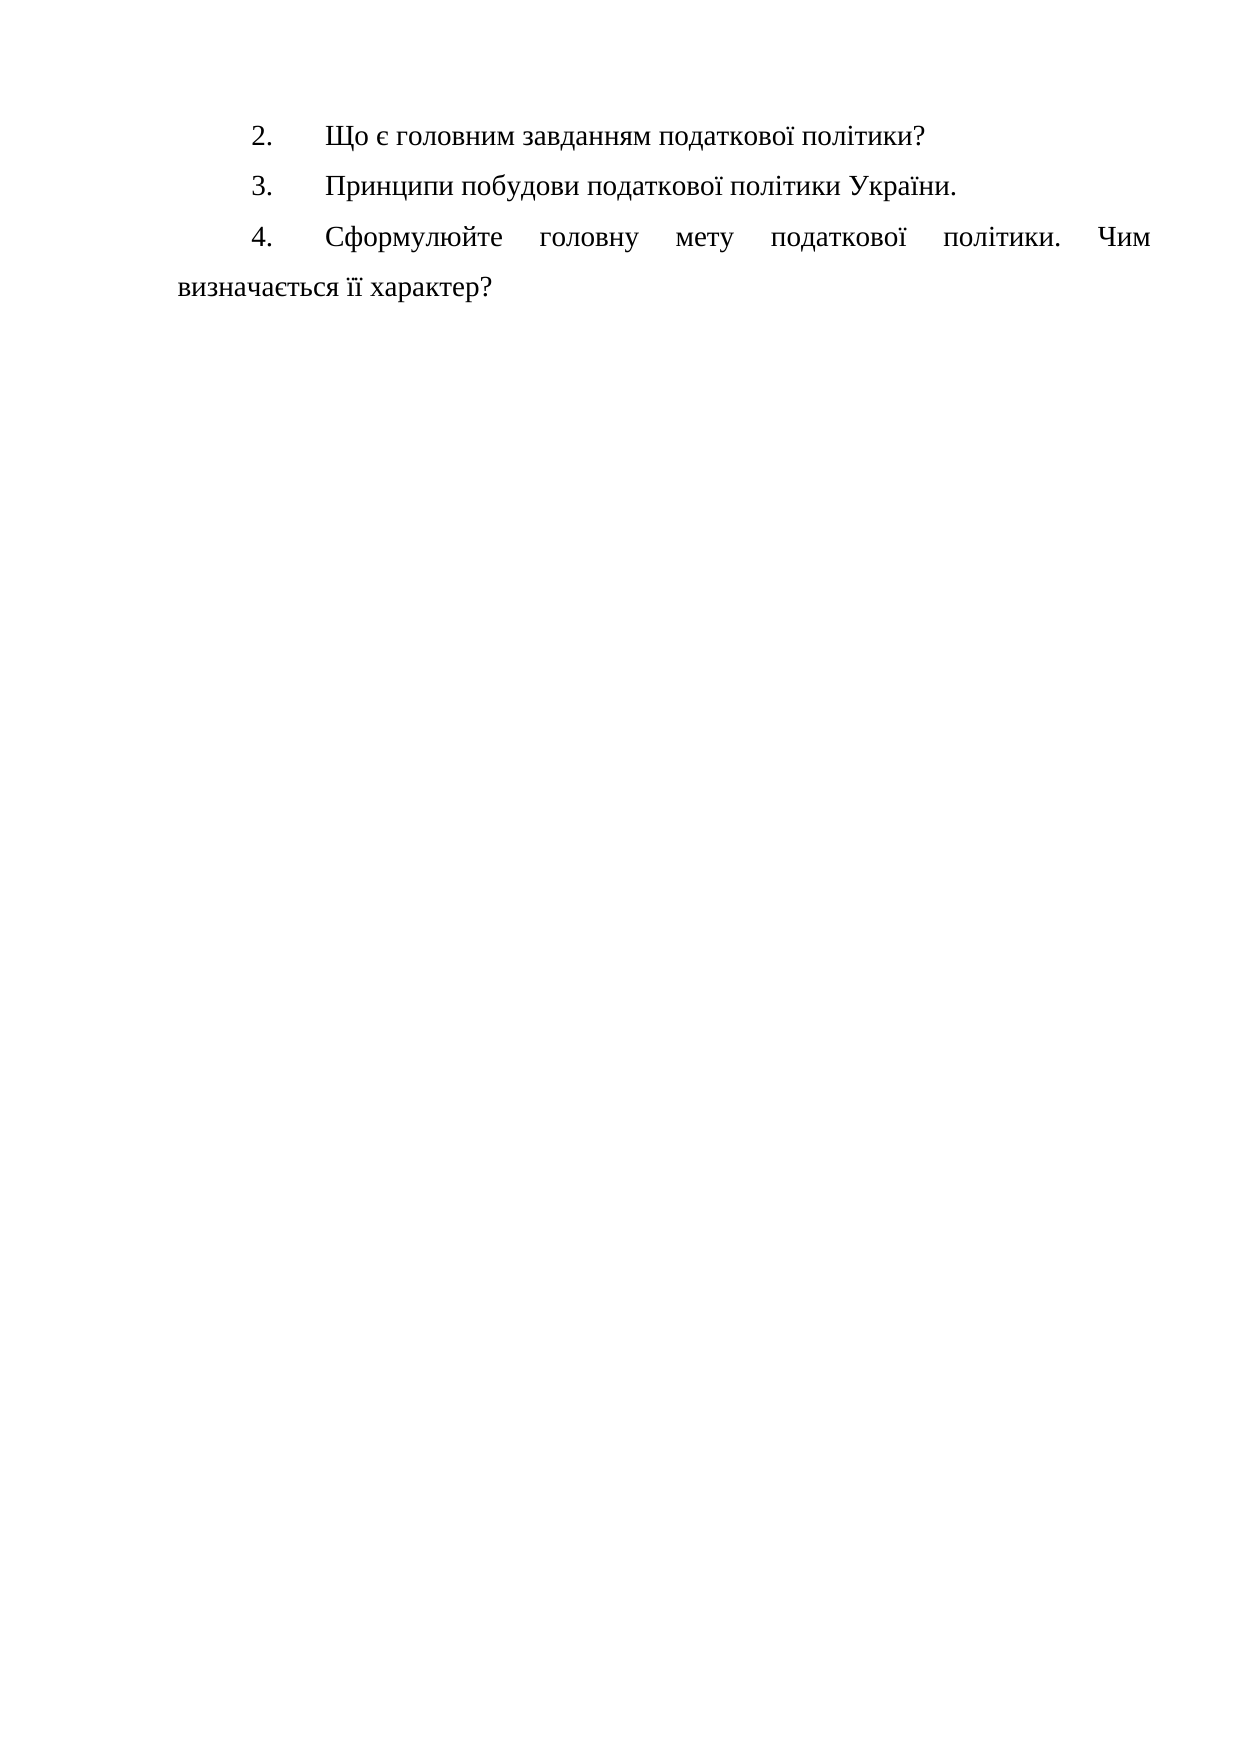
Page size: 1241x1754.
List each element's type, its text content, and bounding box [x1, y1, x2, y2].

list Принципи побудови податкової політики України. [177, 168, 1152, 202]
list Що є головним завданням податкової політики? [177, 118, 1152, 152]
list Сформулюйте головну мету податкової політики. Чим визначається її характер? [177, 219, 1152, 303]
